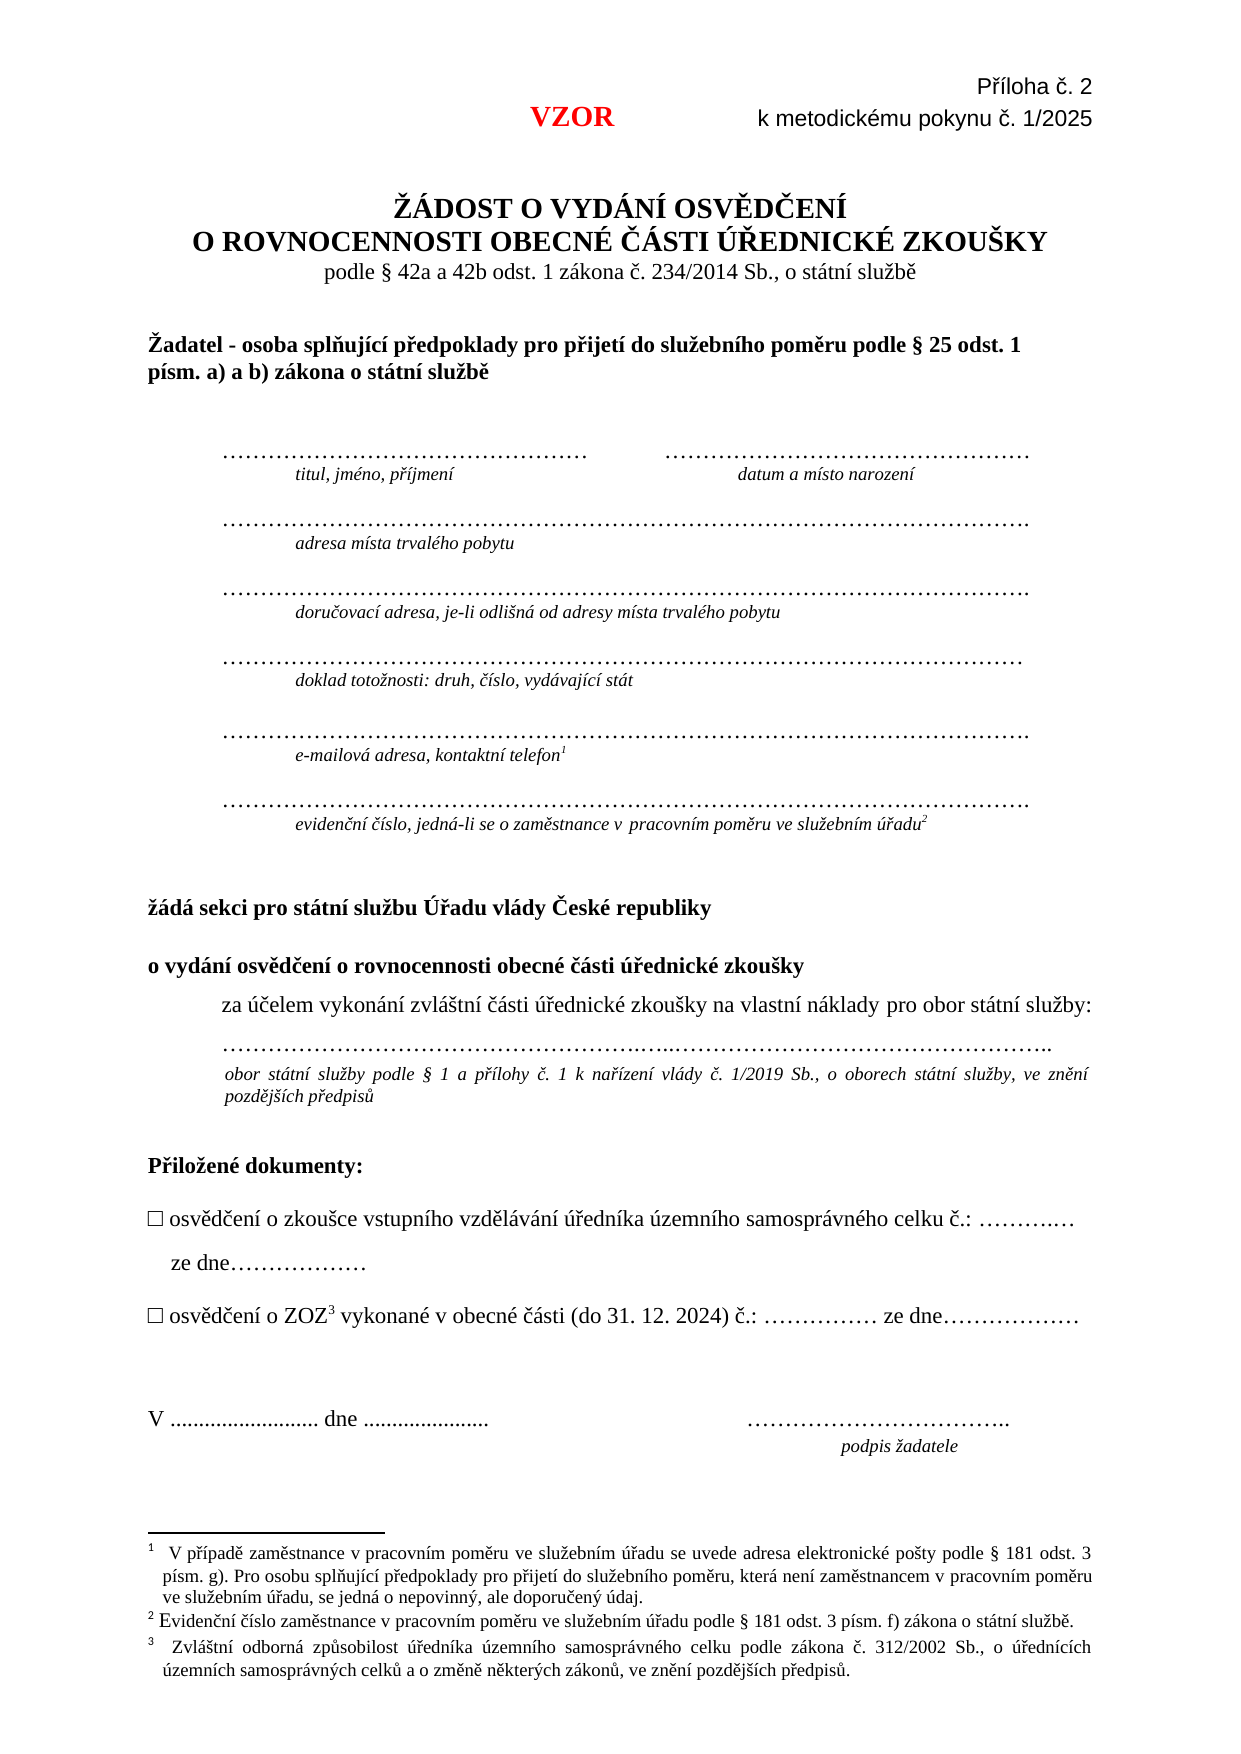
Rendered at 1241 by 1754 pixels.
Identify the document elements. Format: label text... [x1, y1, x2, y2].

text titul, jméno, příjmení datum a místo narození [221, 463, 1092, 485]
text e-mailová adresa, kontaktní telefon [221, 744, 1092, 765]
text za účelem vykonání zvláštní části úřednické zkoušky na vlastní náklady pro obor státní služby: [148, 991, 1092, 1018]
text …………………………………………………………………………………………… [148, 643, 1092, 669]
text ………………………………………… ………………………………………… [148, 437, 1092, 463]
text o vydání osvědčení o rovnocennosti obecné části úřednické zkoušky [148, 953, 1092, 979]
text adresa místa trvalého pobytu [221, 532, 1092, 553]
text V .......................... dne ...................... …………………………….. [148, 1404, 1092, 1431]
text o rovnocennosti obecné části úřednické zkoušky [148, 224, 1092, 258]
text ze dne……………… [148, 1249, 1092, 1275]
text Žádost o vydání OSVĚDČENÍ [148, 191, 1092, 224]
text evidenční číslo, jedná-li se o zaměstnance v pracovním poměru ve služebním úřadu [221, 812, 1092, 834]
text doručovací adresa, je-li odlišná od adresy místa trvalého pobytu [221, 601, 1092, 622]
text □ osvědčení o ZOZ vykonané v obecné části (do 31. 12. 2024) č.: …………… ze dne……………… [148, 1300, 1092, 1328]
text žádá sekci pro státní službu Úřadu vlády České republiky [148, 894, 1092, 920]
text ……………………………………………………………………………………………. [148, 506, 1092, 532]
text podle § 42a a 42b odst. 1 zákona č. 234/2014 Sb., o státní službě [148, 258, 1092, 284]
text ……………………………………………………………………………………………. [148, 717, 1092, 744]
text ……………………………………………….…..………………………………………….. [148, 1030, 1092, 1057]
text ……………………………………………………………………………………………. [148, 574, 1092, 601]
text obor státní služby podle § 1 a přílohy č. 1 k nařízení vlády č. 1/2019 Sb., o oborech státní služby, ve znění pozdějších předpisů [224, 1063, 1092, 1106]
text Přiložené dokumenty: [148, 1152, 1092, 1178]
text ……………………………………………………………………………………………. [148, 786, 1092, 812]
text □ osvědčení o zkoušce vstupního vzdělávání úředníka územního samosprávného celku č.: ……….… [148, 1203, 1092, 1232]
text doklad totožnosti: druh, číslo, vydávající stát [221, 669, 1092, 691]
text Žadatel - osoba splňující předpoklady pro přijetí do služebního poměru podle § 25 odst. 1 písm. a) a b) zákona o státní službě [148, 331, 1092, 384]
text podpis žadatele [148, 1435, 1092, 1456]
